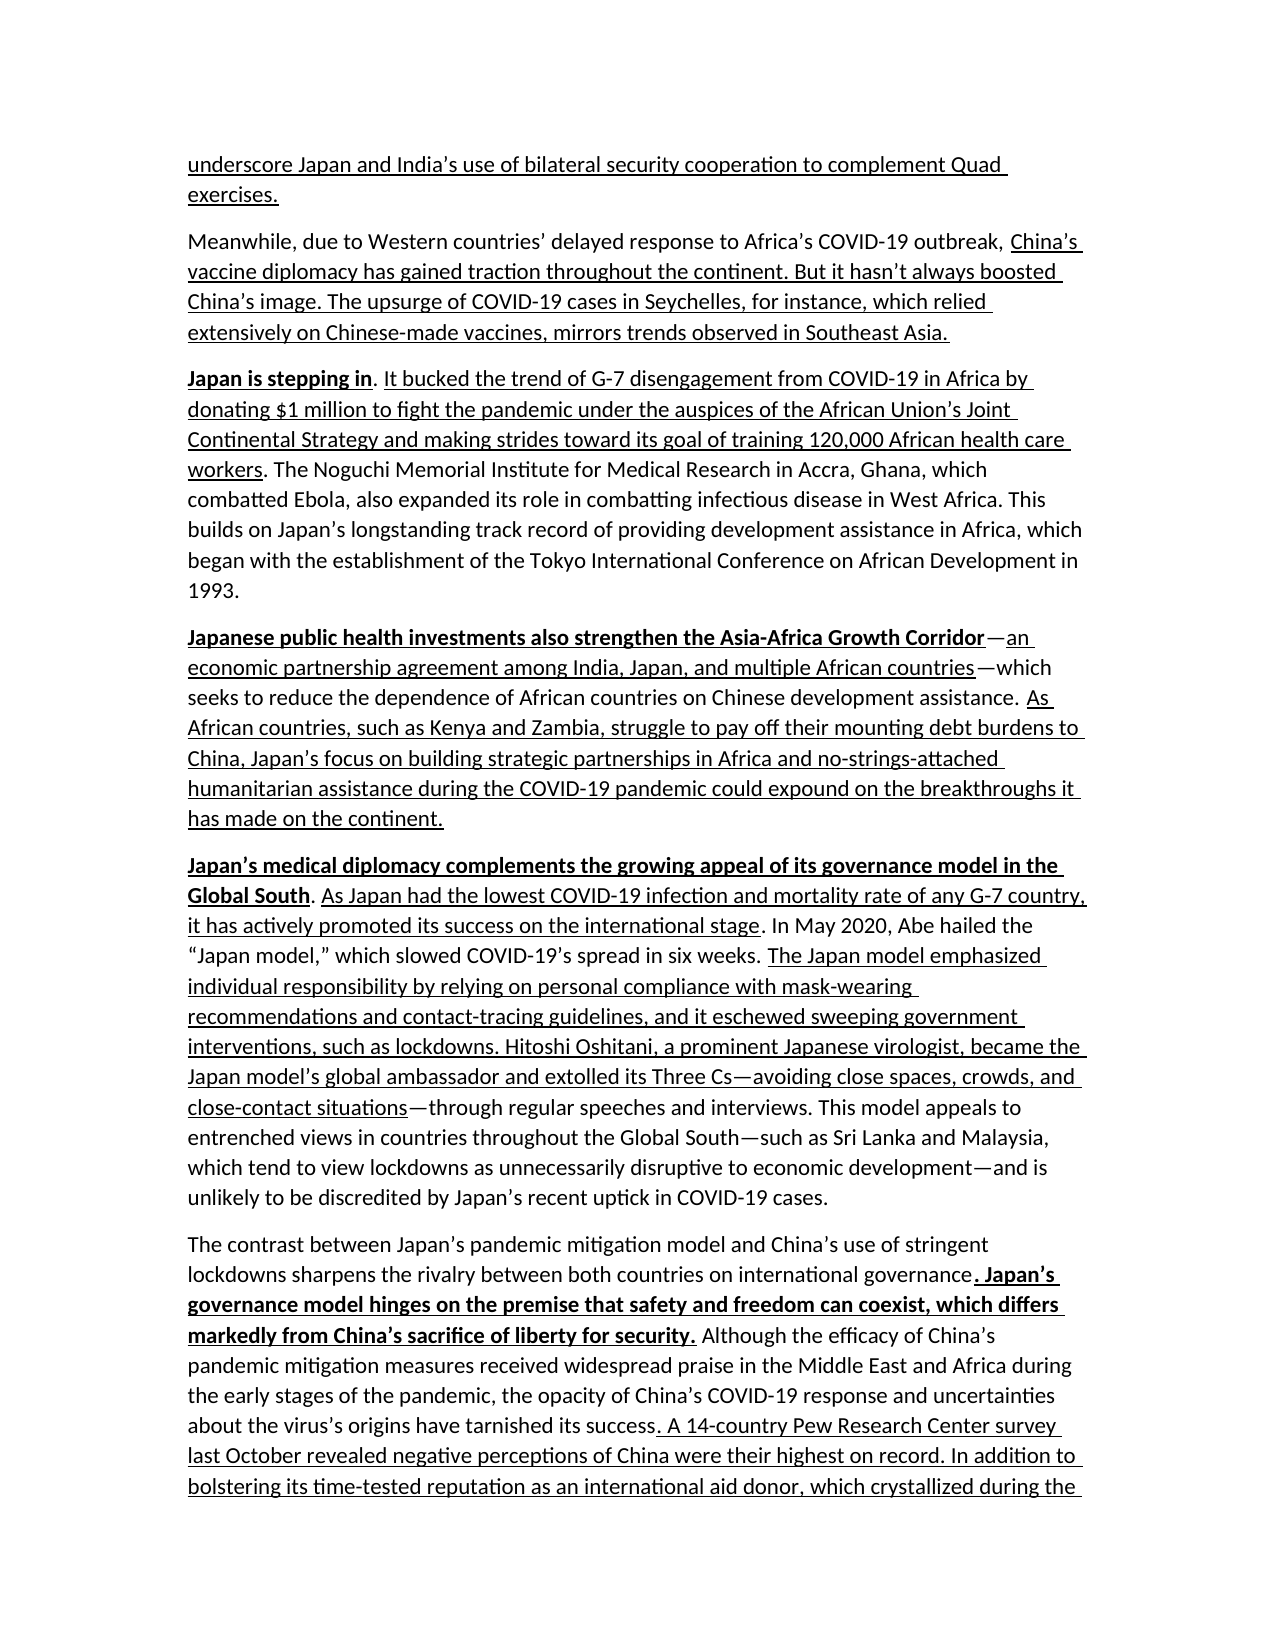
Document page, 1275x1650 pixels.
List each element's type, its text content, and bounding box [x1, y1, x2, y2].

text Japanese public health investments also strengthen the Asia-Africa Growth Corridor—an economic partnership agreement among India, Japan, and multiple African countries—which seeks to reduce the dependence of African countries on Chinese development assistance. As African countries, such as Kenya and Zambia, struggle to pay off their mounting debt burdens to China, Japan’s focus on building strategic partnerships in Africa and no-strings-attached humanitarian assistance during the COVID-19 pandemic could expound on the breakthroughs it has made on the continent. [187, 623, 1087, 832]
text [187, 150, 1087, 208]
text Japan is stepping in. It bucked the trend of G-7 disengagement from COVID-19 in Africa by donating $1 million to fight the pandemic under the auspices of the African Union’s Joint Continental Strategy and making strides toward its goal of training 120,000 African health care workers. The Noguchi Memorial Institute for Medical Research in Accra, Ghana, which combatted Ebola, also expanded its role in combatting infectious disease in West Africa. This builds on Japan’s longstanding track record of providing development assistance in Africa, which began with the establishment of the Tokyo International Conference on African Development in 1993. [187, 364, 1087, 604]
text Meanwhile, due to Western countries’ delayed response to Africa’s COVID-19 outbreak, China’s vaccine diplomacy has gained traction throughout the continent. But it hasn’t always boosted China’s image. The upsurge of COVID-19 cases in Seychelles, for instance, which relied extensively on Chinese-made vaccines, mirrors trends observed in Southeast Asia. [187, 227, 1087, 346]
text Japan’s medical diplomacy complements the growing appeal of its governance model in the Global South. As Japan had the lowest COVID-19 infection and mortality rate of any G-7 country, it has actively promoted its success on the international stage. In May 2020, Abe hailed the “Japan model,” which slowed COVID-19’s spread in six weeks. The Japan model emphasized individual responsibility by relying on personal compliance with mask-wearing recommendations and contact-tracing guidelines, and it eschewed sweeping government interventions, such as lockdowns. Hitoshi Oshitani, a prominent Japanese virologist, became the Japan model’s global ambassador and extolled its Three Cs—avoiding close spaces, crowds, and close-contact situations—through regular speeches and interviews. This model appeals to entrenched views in countries throughout the Global South—such as Sri Lanka and Malaysia, which tend to view lockdowns as unnecessarily disruptive to economic development—and is unlikely to be discredited by Japan’s recent uptick in COVID-19 cases. [187, 851, 1087, 1056]
text Japan’s medical diplomacy complements the growing appeal of its governance model in the Global South. As Japan had the lowest COVID-19 infection and mortality rate of any G-7 country, it has actively promoted its success on the international stage. In May 2020, Abe hailed the “Japan model,” which slowed COVID-19’s spread in six weeks. The Japan model emphasized individual responsibility by relying on personal compliance with mask-wearing recommendations and contact-tracing guidelines, and it eschewed sweeping government interventions, such as lockdowns. Hitoshi Oshitani, a prominent Japanese virologist, became the Japan model’s global ambassador and extolled its Three Cs—avoiding close spaces, crowds, and close-contact situations—through regular speeches and interviews. This model appeals to entrenched views in countries throughout the Global South—such as Sri Lanka and Malaysia, which tend to view lockdowns as unnecessarily disruptive to economic development—and is unlikely to be discredited by Japan’s recent uptick in COVID-19 cases. [187, 1057, 1087, 1211]
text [187, 1230, 1087, 1500]
